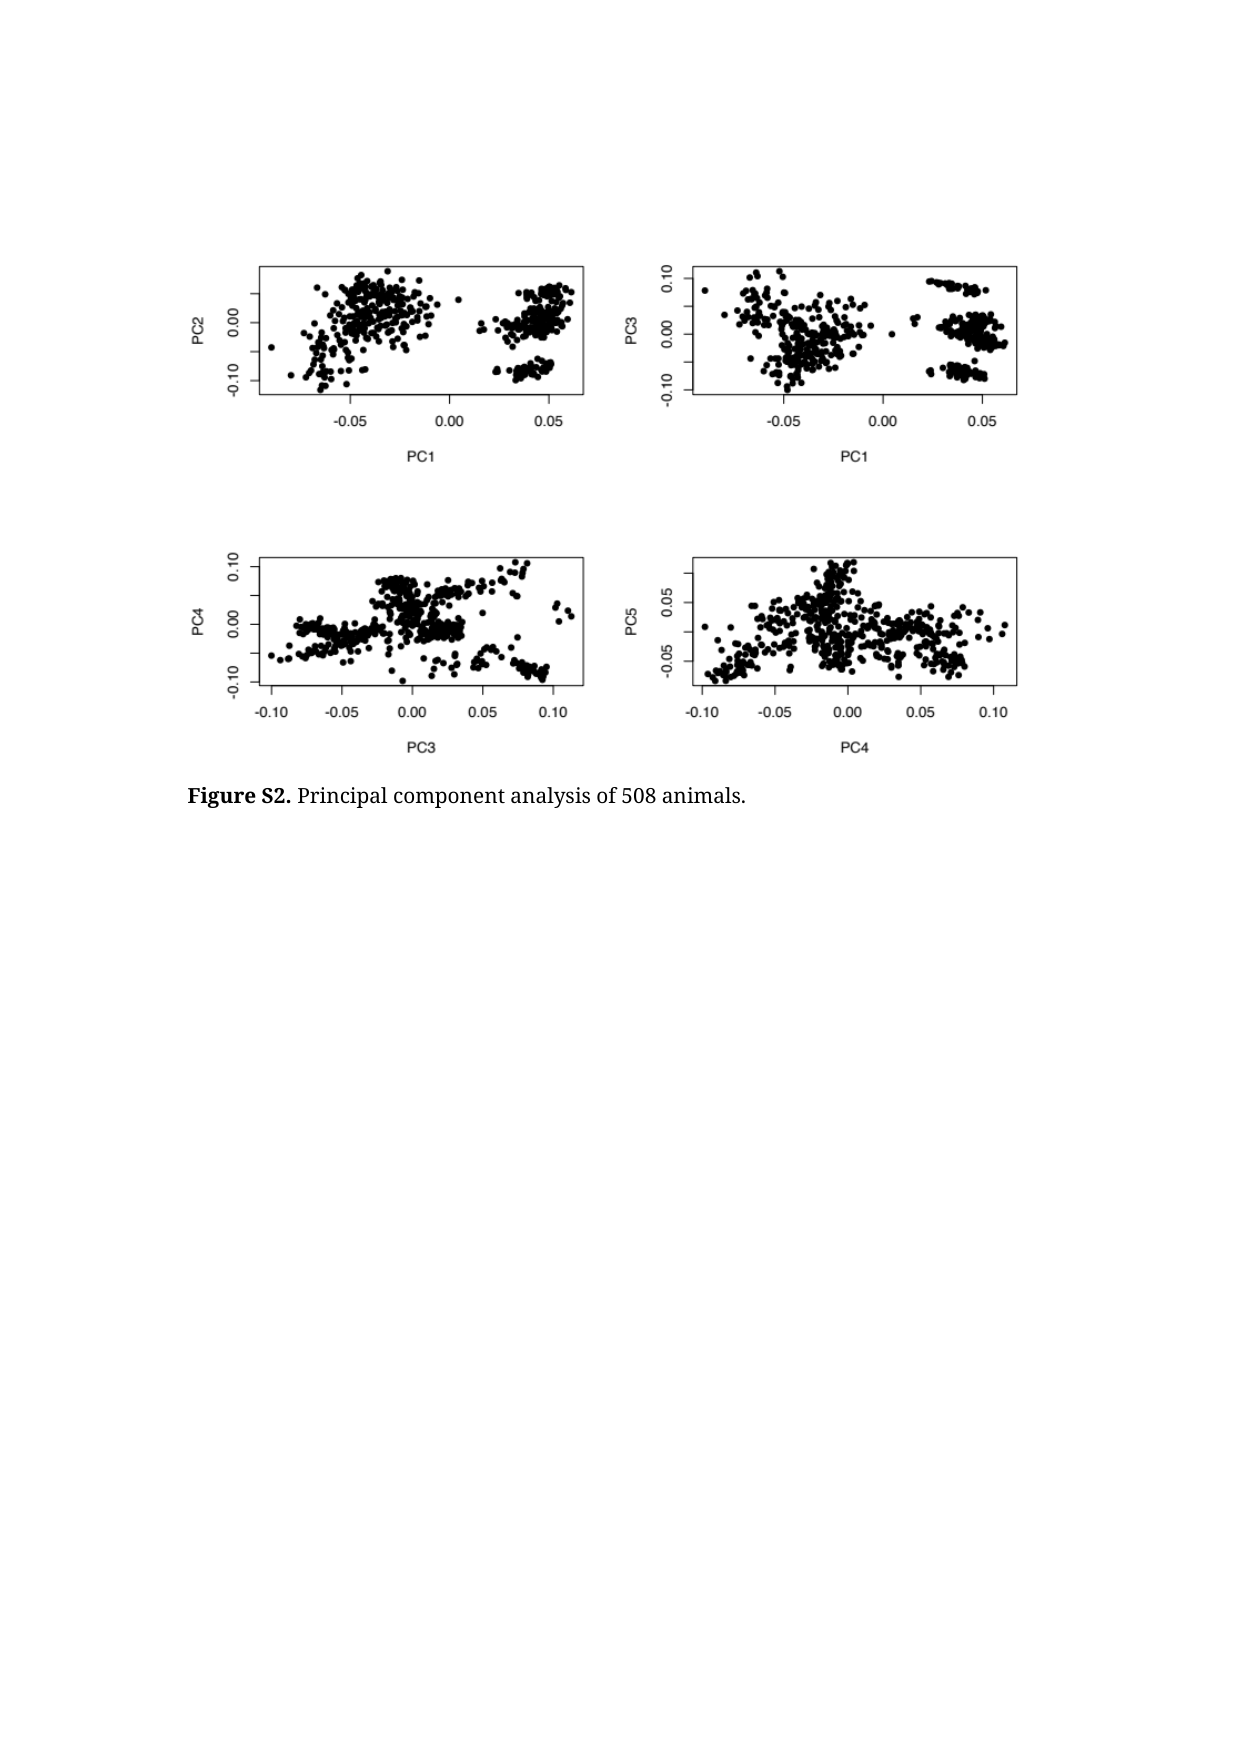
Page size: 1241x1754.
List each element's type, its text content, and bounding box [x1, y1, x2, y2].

text Figure S2. Principal component analysis of 508 animals. [187, 779, 1053, 812]
